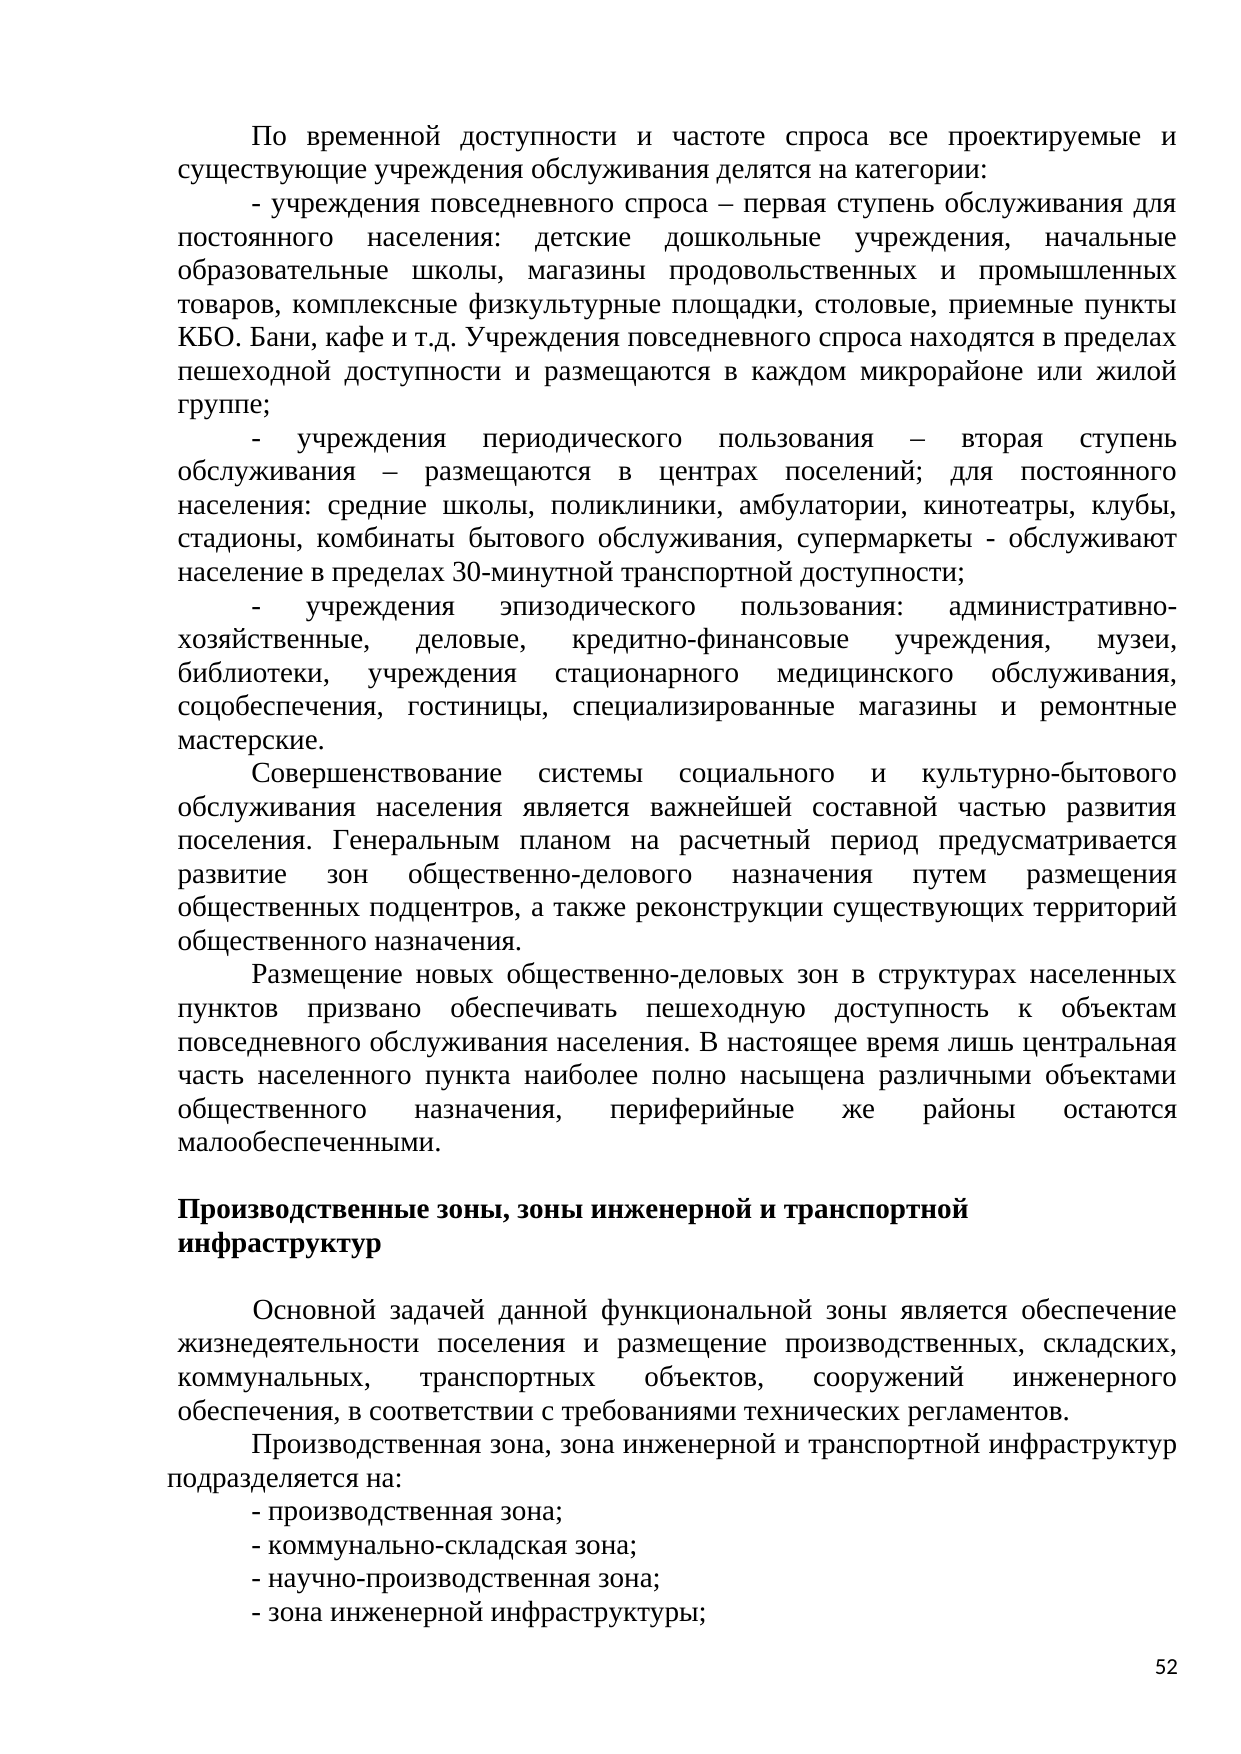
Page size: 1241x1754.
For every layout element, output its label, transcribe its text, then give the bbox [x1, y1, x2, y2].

text Совершенствование системы социального и культурно-бытового обслуживания населения является важнейшей составной частью развития поселения. Генеральным планом на расчетный период предусматривается развитие зон общественно-делового назначения путем размещения общественных подцентров, а также реконструкции существующих территорий общественного назначения. [177, 755, 1178, 957]
text - зона инженерной инфраструктуры; [167, 1594, 1178, 1627]
text Производственные зоны, зоны инженерной и транспортной инфраструктур [177, 1191, 1178, 1258]
text - учреждения периодического пользования – вторая ступень обслуживания – размещаются в центрах поселений; для постоянного населения: средние школы, поликлиники, амбулатории, кинотеатры, клубы, стадионы, комбинаты бытового обслуживания, супермаркеты - обслуживают население в пределах 30-минутной транспортной доступности; [177, 420, 1178, 588]
text По временной доступности и частоте спроса все проектируемые и существующие учреждения обслуживания делятся на категории: [177, 118, 1178, 185]
text Основной задачей данной функциональной зоны является обеспечение жизнедеятельности поселения и размещение производственных, складских, коммунальных, транспортных объектов, сооружений инженерного обеспечения, в соответствии с требованиями технических регламентов. [177, 1292, 1178, 1426]
text - коммунально-складская зона; [167, 1527, 1178, 1560]
text - научно-производственная зона; [167, 1560, 1178, 1594]
text - учреждения эпизодического пользования: административно-хозяйственные, деловые, кредитно-финансовые учреждения, музеи, библиотеки, учреждения стационарного медицинского обслуживания, соцобеспечения, гостиницы, специализированные магазины и ремонтные мастерские. [177, 588, 1178, 755]
text Производственная зона, зона инженерной и транспортной инфраструктур подразделяется на: [167, 1426, 1178, 1493]
text - учреждения повседневного спроса – первая ступень обслуживания для постоянного населения: детские дошкольные учреждения, начальные образовательные школы, магазины продовольственных и промышленных товаров, комплексные физкультурные площадки, столовые, приемные пункты КБО. Бани, кафе и т.д. Учреждения повседневного спроса находятся в пределах пешеходной доступности и размещаются в каждом микрорайоне или жилой группе; [177, 185, 1178, 420]
text - производственная зона; [167, 1493, 1178, 1527]
text Размещение новых общественно-деловых зон в структурах населенных пунктов призвано обеспечивать пешеходную доступность к объектам повседневного обслуживания населения. В настоящее время лишь центральная часть населенного пункта наиболее полно насыщена различными объектами общественного назначения, периферийные же районы остаются малообеспеченными. [177, 957, 1178, 1158]
